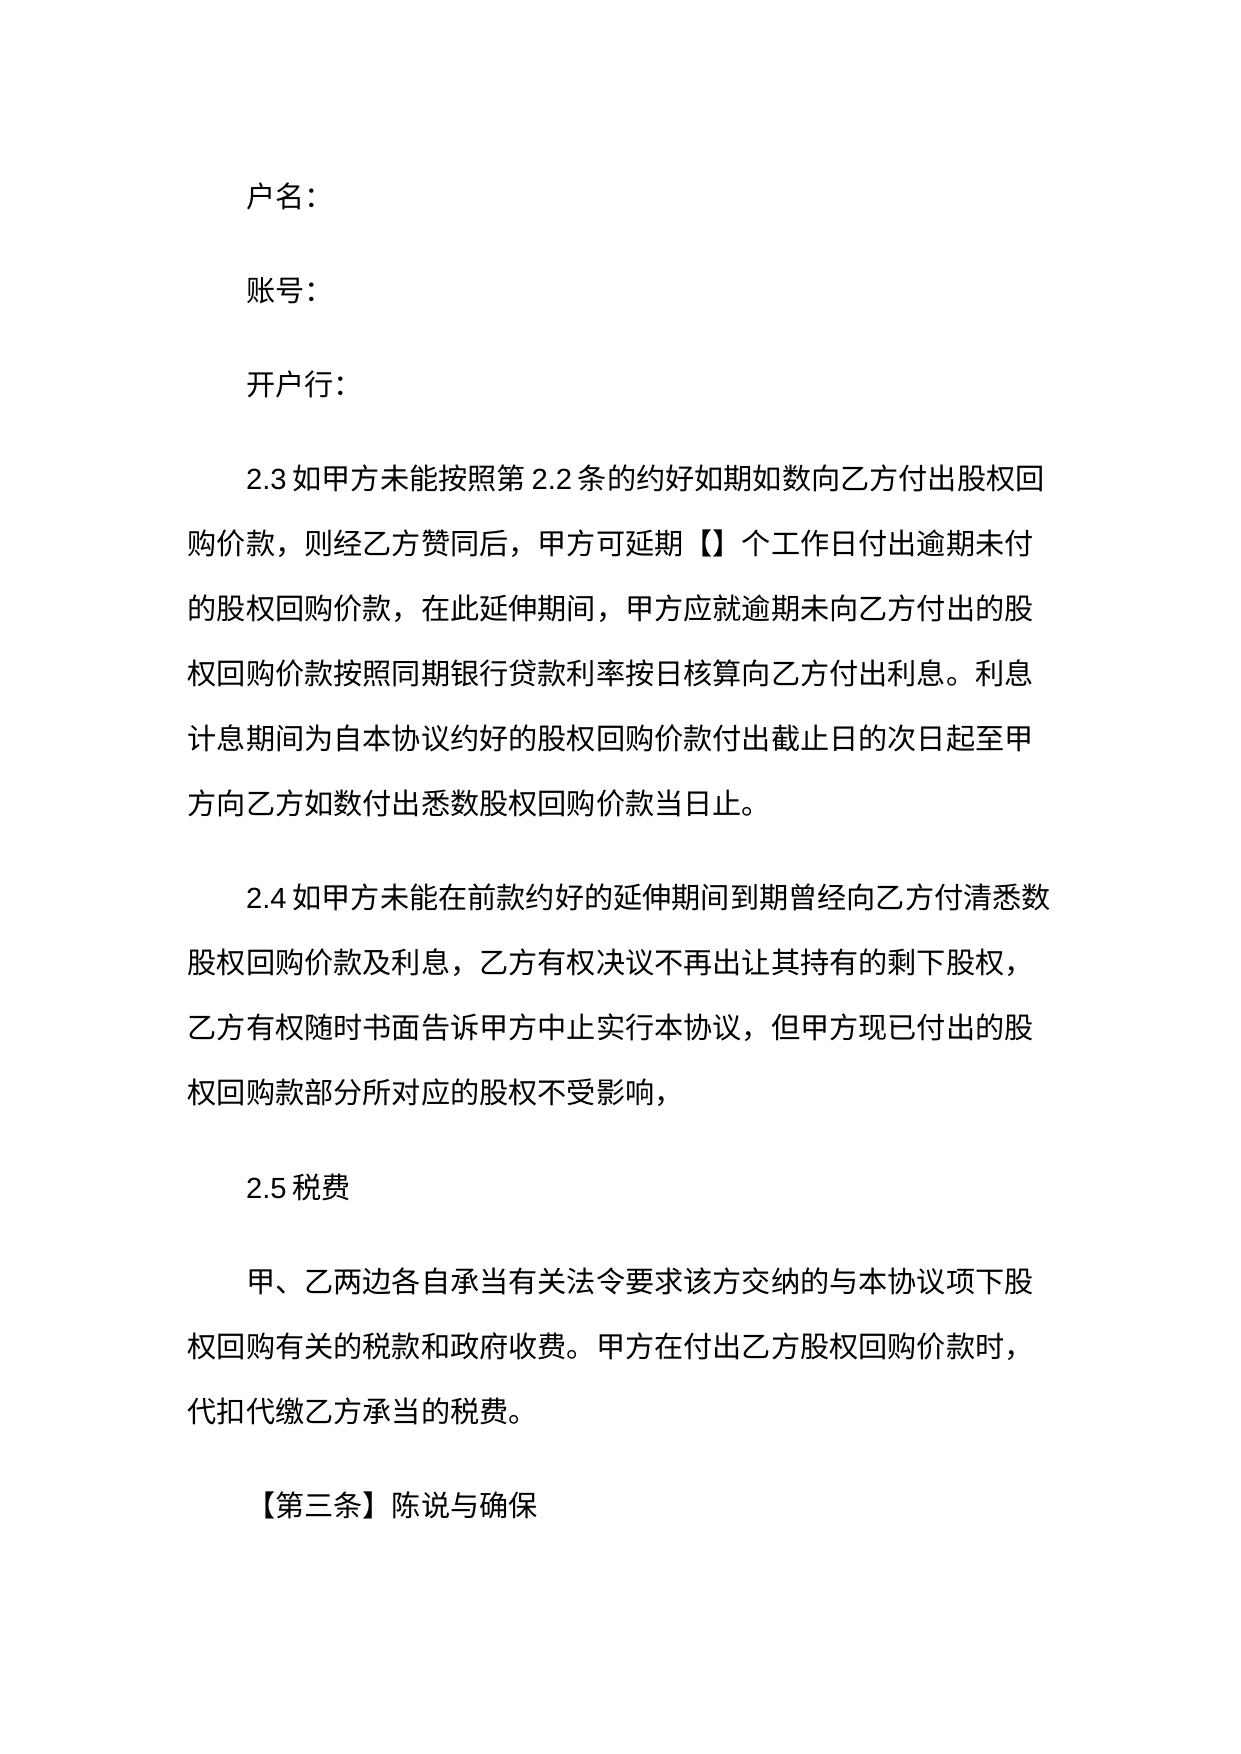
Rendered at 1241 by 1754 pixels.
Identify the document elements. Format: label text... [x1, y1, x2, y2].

text 甲、乙两边各自承当有关法令要求该方交纳的与本协议项下股权回购有关的税款和政府收费。甲方在付出乙方股权回购价款时，代扣代缴乙方承当的税费。 [187, 1247, 1053, 1442]
text 【第三条】陈说与确保 [187, 1471, 1053, 1536]
text 2.4如甲方未能在前款约好的延伸期间到期曾经向乙方付清悉数股权回购价款及利息，乙方有权决议不再出让其持有的剩下股权，乙方有权随时书面告诉甲方中止实行本协议，但甲方现已付出的股权回购款部分所对应的股权不受影响， [187, 864, 1053, 1124]
text 2.3如甲方未能按照第2.2条的约好如期如数向乙方付出股权回购价款，则经乙方赞同后，甲方可延期【】个工作日付出逾期未付的股权回购价款，在此延伸期间，甲方应就逾期未向乙方付出的股权回购价款按照同期银行贷款利率按日核算向乙方付出利息。利息计息期间为自本协议约好的股权回购价款付出截止日的次日起至甲方向乙方如数付出悉数股权回购价款当日止。 [187, 444, 1053, 834]
text 2.5税费 [187, 1153, 1053, 1218]
text 户名： [187, 162, 1053, 227]
text 账号： [187, 256, 1053, 321]
text 开户行： [187, 350, 1053, 415]
